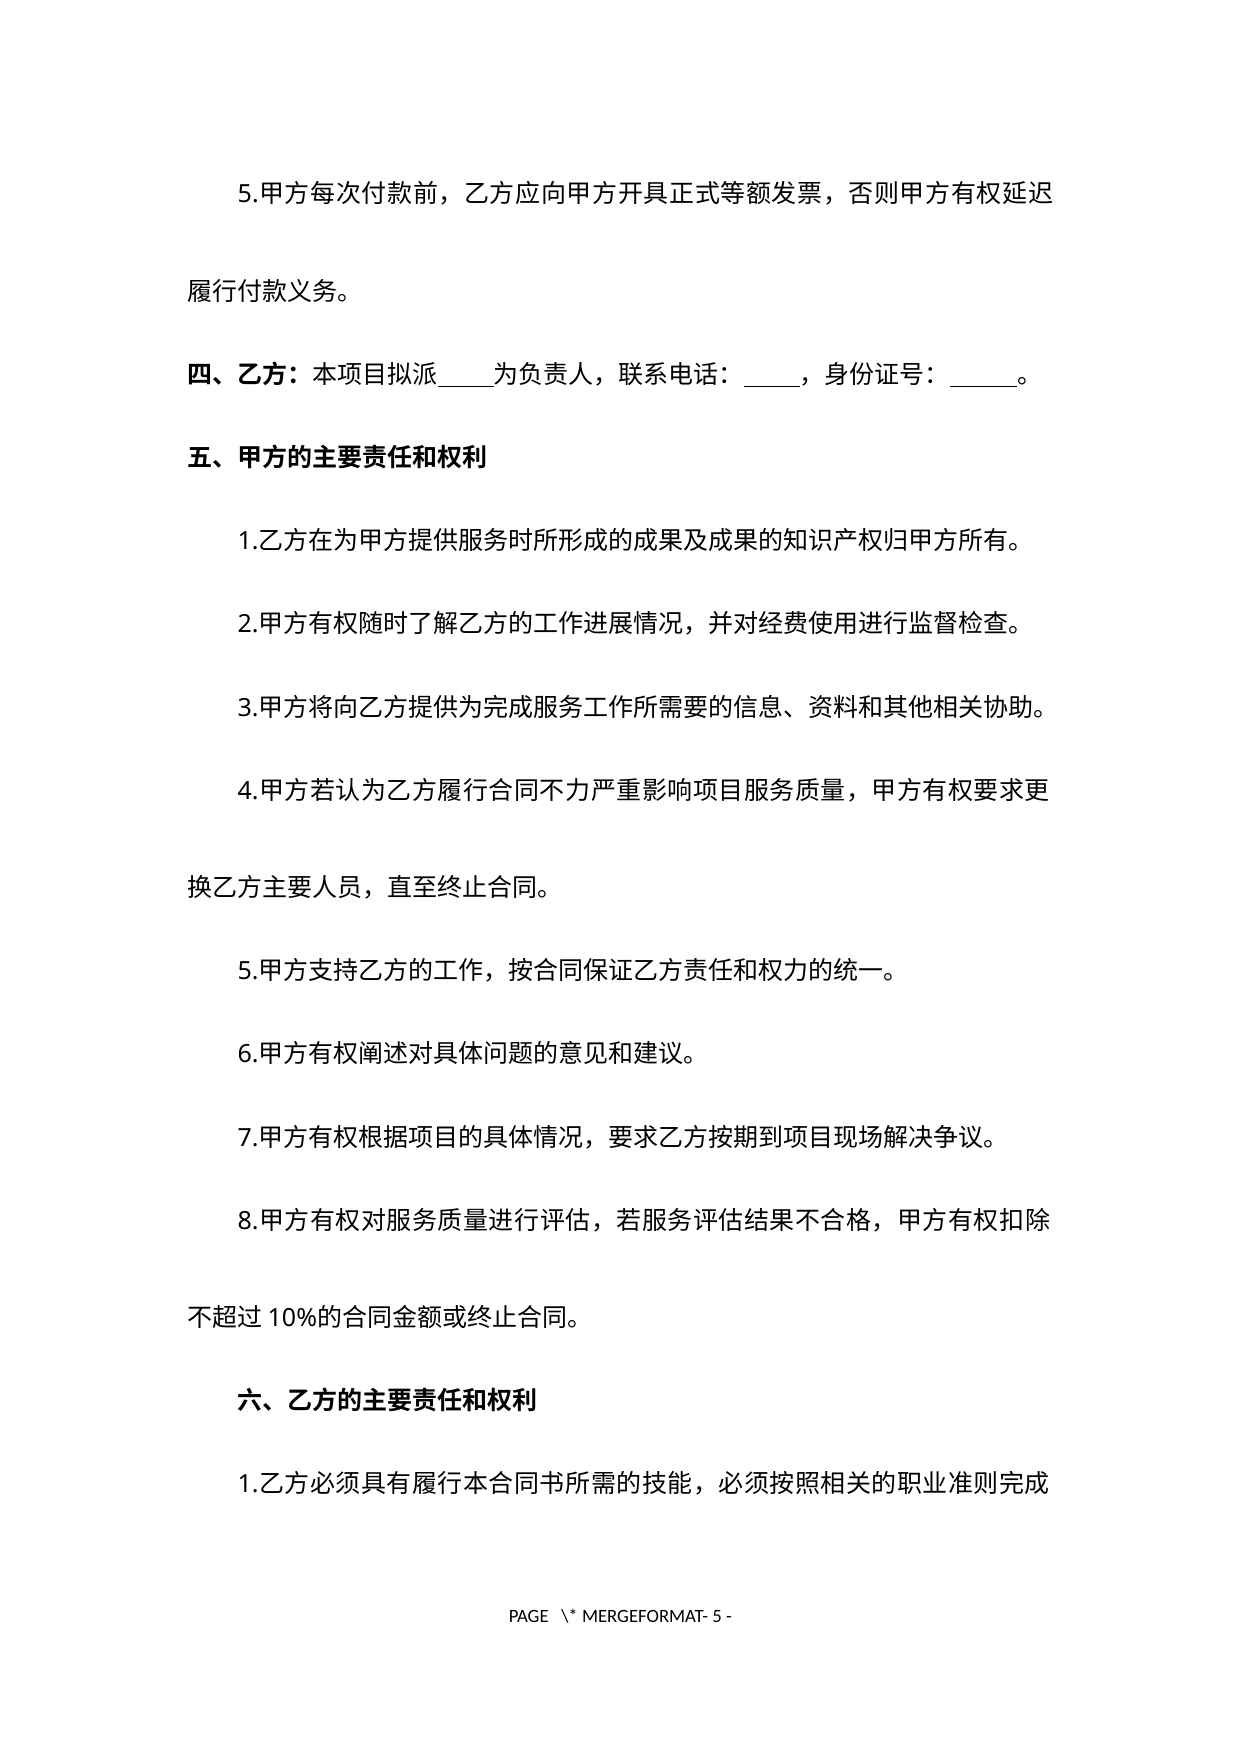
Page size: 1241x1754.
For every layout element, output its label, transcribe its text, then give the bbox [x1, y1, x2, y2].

text 6.甲方有权阐述对具体问题的意见和建议。 [187, 1019, 1053, 1084]
text 7.甲方有权根据项目的具体情况，要求乙方按期到项目现场解决争议。 [187, 1103, 1053, 1168]
text 六、乙方的主要责任和权利 [187, 1366, 1053, 1431]
text 2.甲方有权随时了解乙方的工作进展情况，并对经费使用进行监督检查。 [187, 589, 1053, 654]
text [187, 1449, 1053, 1514]
text 5.甲方每次付款前，乙方应向甲方开具正式等额发票，否则甲方有权延迟履行付款义务。 [187, 159, 1053, 322]
text 4.甲方若认为乙方履行合同不力严重影响项目服务质量，甲方有权要求更换乙方主要人员，直至终止合同。 [187, 756, 1053, 918]
text 3.甲方将向乙方提供为完成服务工作所需要的信息、资料和其他相关协助。 [187, 673, 1053, 738]
text 8.甲方有权对服务质量进行评估，若服务评估结果不合格，甲方有权扣除不超过10%的合同金额或终止合同。 [187, 1186, 1053, 1348]
text 1.乙方在为甲方提供服务时所形成的成果及成果的知识产权归甲方所有。 [187, 506, 1053, 571]
text 五、甲方的主要责任和权利 [187, 423, 1053, 488]
text 四、乙方：本项目拟派 为负责人，联系电话： ，身份证号： 。 [187, 340, 1053, 405]
text 5.甲方支持乙方的工作，按合同保证乙方责任和权力的统一。 [187, 936, 1053, 1001]
